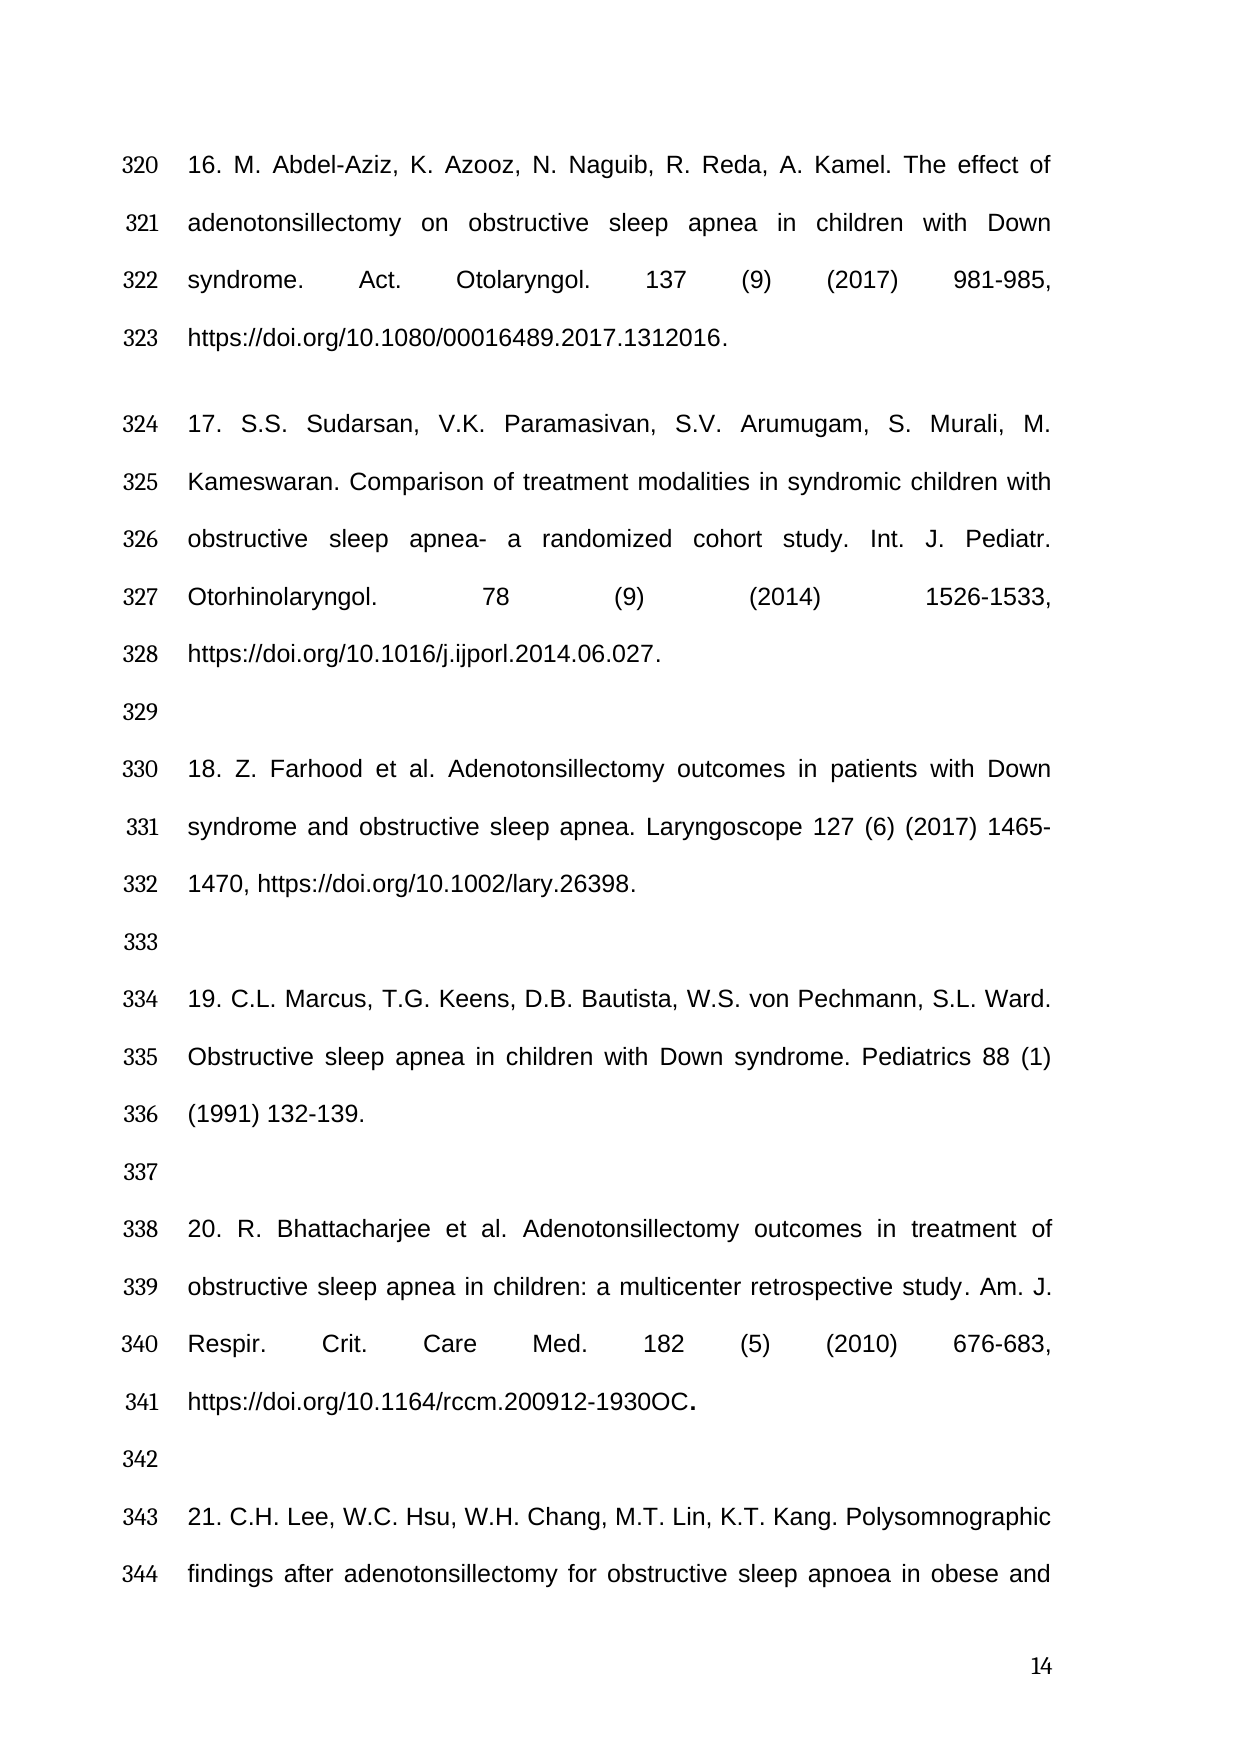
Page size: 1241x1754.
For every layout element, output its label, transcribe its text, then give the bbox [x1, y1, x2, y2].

text 16. M. Abdel-Aziz, K. Azooz, N. Naguib, R. Reda, A. Kamel. The effect of adenotonsillectomy on obstructive sleep apnea in children with Down syndrome. Act. Otolaryngol. 137 (9) (2017) 981-985, https://doi.org/10.1080/00016489.2017.1312016. [187, 150, 1053, 351]
text 20. R. Bhattacharjee et al. Adenotonsillectomy outcomes in treatment of obstructive sleep apnea in children: a multicenter retrospective study. Am. J. Respir. Crit. Care Med. 182 (5) (2010) 676-683, https://doi.org/10.1164/rccm.200912-1930OC. [187, 1214, 1053, 1415]
text 17. S.S. Sudarsan, V.K. Paramasivan, S.V. Arumugam, S. Murali, M. Kameswaran. Comparison of treatment modalities in syndromic children with obstructive sleep apnea- a randomized cohort study. Int. J. Pediatr. Otorhinolaryngol. 78 (9) (2014) 1526-1533, https://doi.org/10.1016/j.ijporl.2014.06.027. [187, 409, 1053, 668]
text 18. Z. Farhood et al. Adenotonsillectomy outcomes in patients with Down syndrome and obstructive sleep apnea. Laryngoscope 127 (6) (2017) 1465-1470, https://doi.org/10.1002/lary.26398. [187, 754, 1053, 898]
text 19. C.L. Marcus, T.G. Keens, D.B. Bautista, W.S. von Pechmann, S.L. Ward. Obstructive sleep apnea in children with Down syndrome. Pediatrics 88 (1) (1991) 132-139. [187, 984, 1053, 1128]
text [187, 1502, 1053, 1588]
